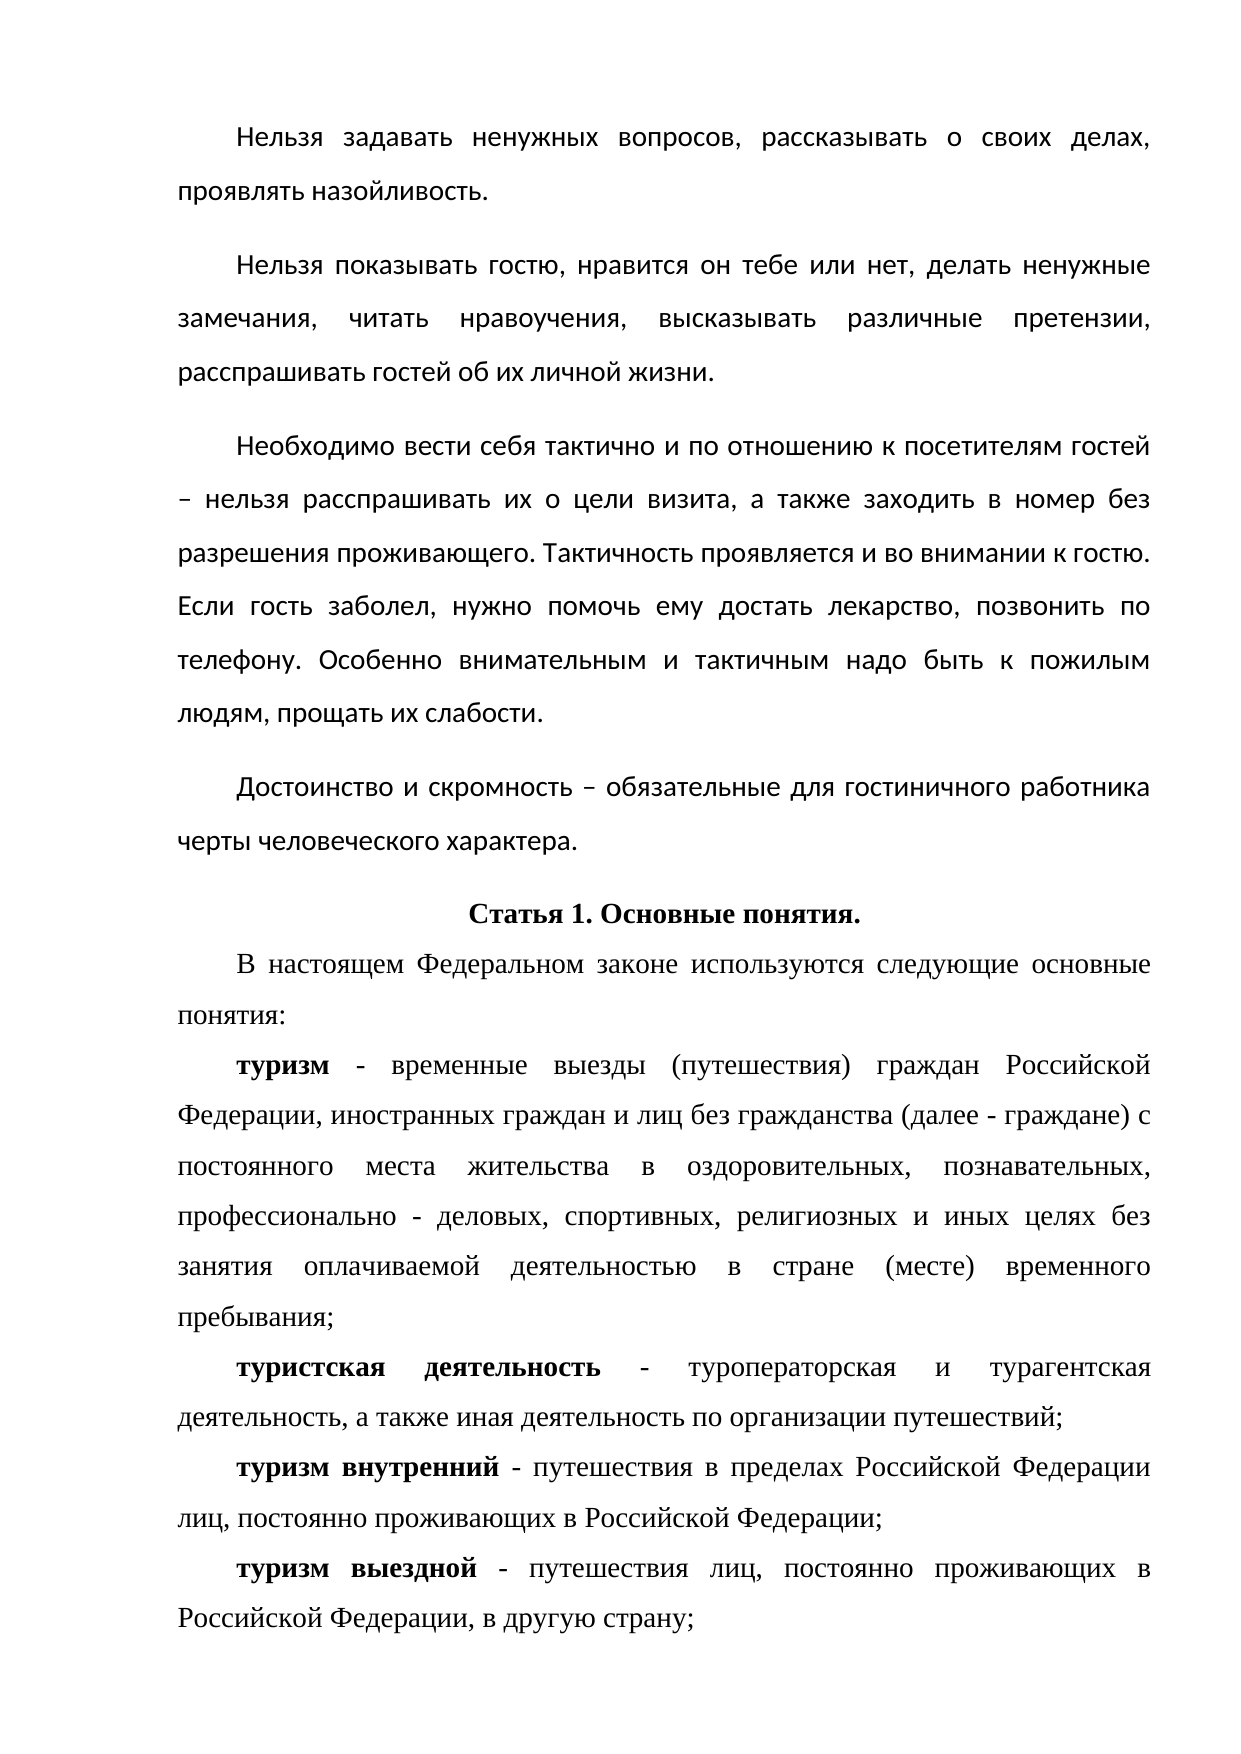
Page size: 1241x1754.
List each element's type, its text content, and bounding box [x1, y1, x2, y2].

text Статья 1. Основные понятия. [177, 896, 1152, 930]
text В настоящем Федеральном законе используются следующие основные понятия: [177, 946, 1152, 1030]
text Нельзя задавать ненужных вопросов, рассказывать о своих делах, проявлять назойливость. [177, 118, 1152, 207]
text туризм - временные выезды (путешествия) граждан Российской Федерации, иностранных граждан и лиц без гражданства (далее - граждане) с постоянного места жительства в оздоровительных, познавательных, профессионально - деловых, спортивных, религиозных и иных целях без занятия оплачиваемой деятельностью в стране (месте) временного пребывания; [177, 1047, 1152, 1332]
text туризм выездной - путешествия лиц, постоянно проживающих в Российской Федерации, в другую страну; [177, 1550, 1152, 1634]
text туристская деятельность - туроператорская и турагентская деятельность, а также иная деятельность по организации путешествий; [177, 1349, 1152, 1433]
text Достоинство и скромность – обязательные для гостиничного работника черты человеческого характера. [177, 768, 1152, 857]
text Нельзя показывать гостю, нравится он тебе или нет, делать ненужные замечания, читать нравоучения, высказывать различные претензии, расспрашивать гостей об их личной жизни. [177, 246, 1152, 388]
text Необходимо вести себя тактично и по отношению к посетителям гостей – нельзя расспрашивать их о цели визита, а также заходить в номер без разрешения проживающего. Тактичность проявляется и во внимании к гостю. Если гость заболел, нужно помочь ему достать лекарство, позвонить по телефону. Особенно внимательным и тактичным надо быть к пожилым людям, прощать их слабости. [177, 427, 1152, 730]
text туризм внутренний - путешествия в пределах Российской Федерации лиц, постоянно проживающих в Российской Федерации; [177, 1449, 1152, 1533]
